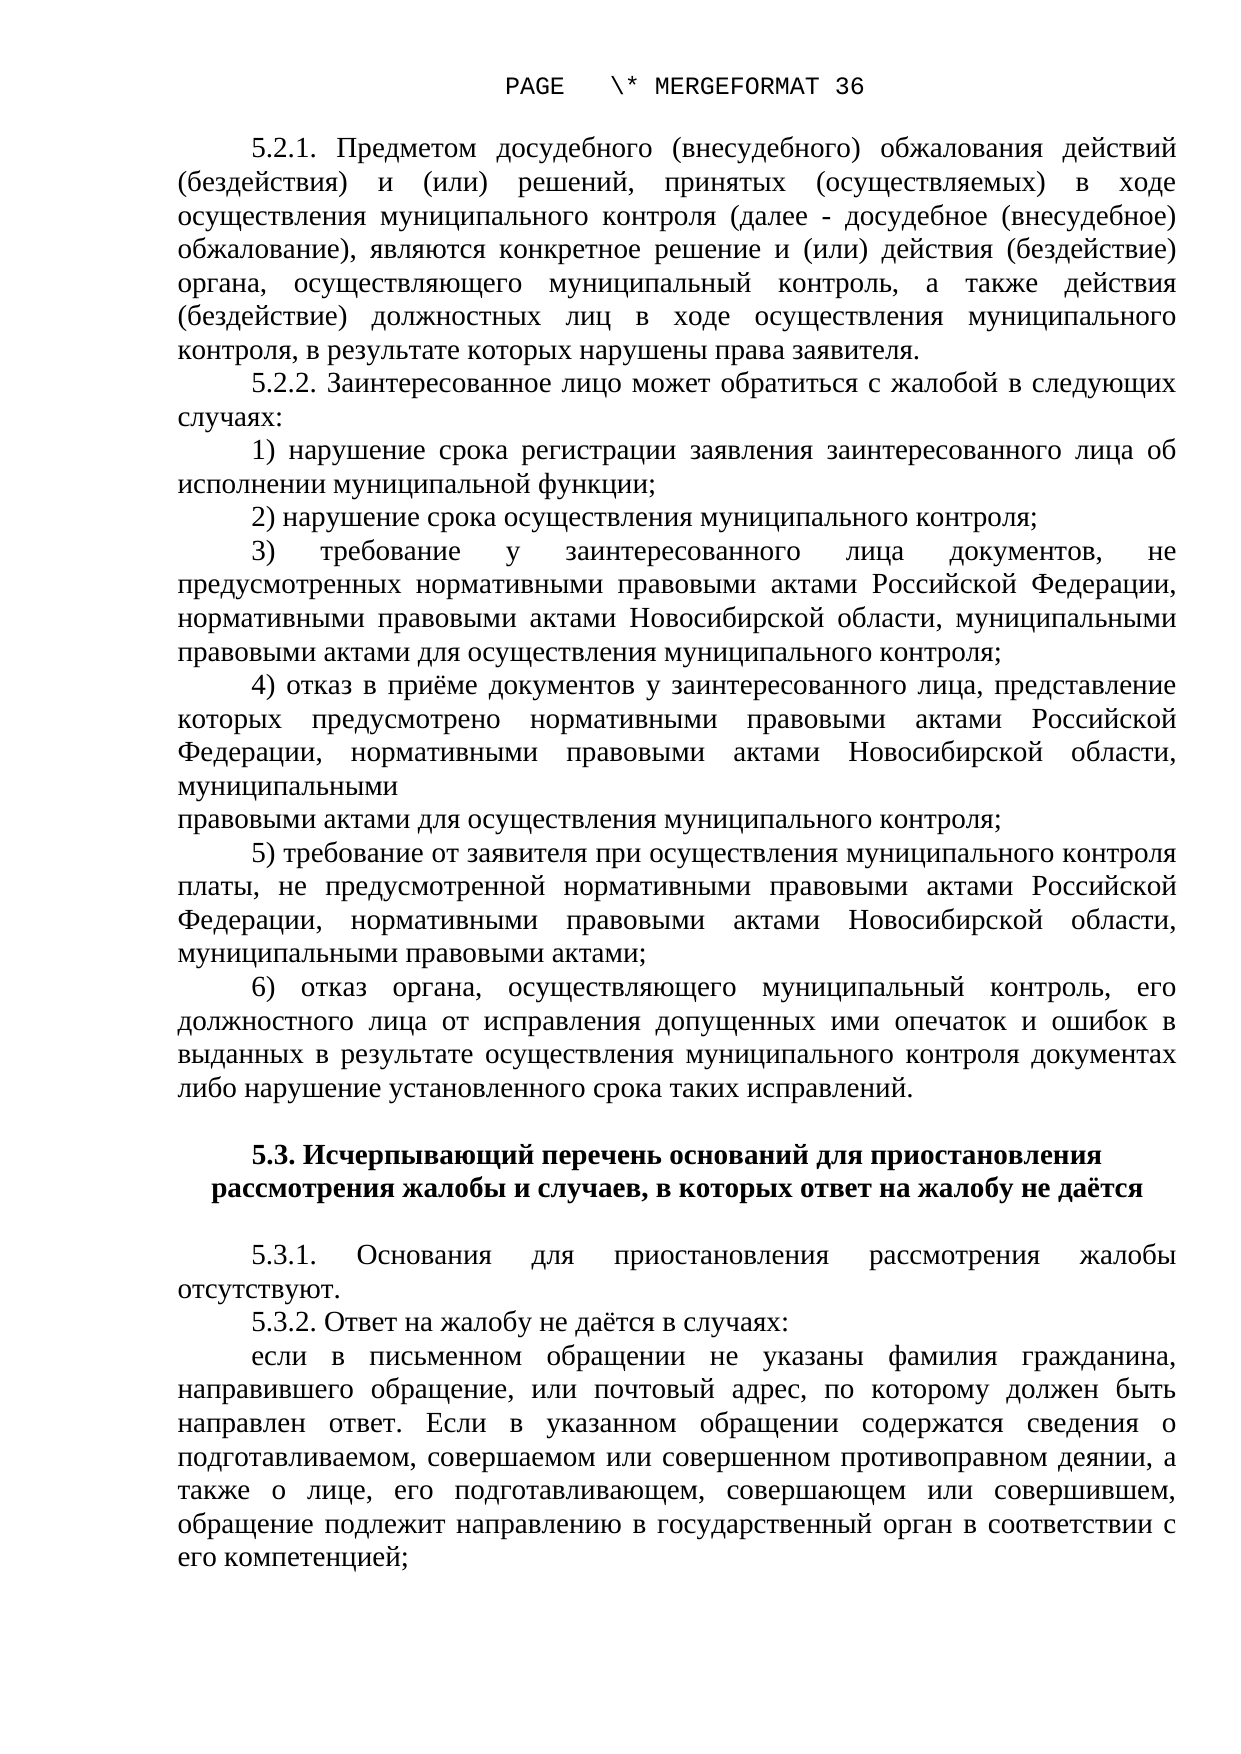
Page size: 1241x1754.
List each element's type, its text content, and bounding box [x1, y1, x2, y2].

text правовыми актами для осуществления муниципального контроля; [177, 801, 1177, 835]
text 4) отказ в приёме документов у заинтересованного лица, представление которых предусмотрено нормативными правовыми актами Российской Федерации, нормативными правовыми актами Новосибирской области, муниципальными [177, 667, 1177, 801]
text 5.3. Исчерпывающий перечень оснований для приостановления рассмотрения жалобы и случаев, в которых ответ на жалобу не даётся [177, 1137, 1177, 1204]
text 6) отказ органа, осуществляющего муниципальный контроль, его должностного лица от исправления допущенных ими опечаток и ошибок в выданных в результате осуществления муниципального контроля документах либо нарушение установленного срока таких исправлений. [177, 969, 1177, 1103]
text 3) требование у заинтересованного лица документов, не предусмотренных нормативными правовыми актами Российской Федерации, нормативными правовыми актами Новосибирской области, муниципальными правовыми актами для осуществления муниципального контроля; [177, 533, 1177, 667]
text 5.2.1. Предметом досудебного (внесудебного) обжалования действий (бездействия) и (или) решений, принятых (осуществляемых) в ходе осуществления муниципального контроля (далее - досудебное (внесудебное) обжалование), являются конкретное решение и (или) действия (бездействие) органа, осуществляющего муниципальный контроль, а также действия (бездействие) должностных лиц в ходе осуществления муниципального контроля, в результате которых нарушены права заявителя. [177, 131, 1177, 365]
text 5.2.2. Заинтересованное лицо может обратиться с жалобой в следующих случаях: [177, 365, 1177, 432]
text 5.3.2. Ответ на жалобу не даётся в случаях: [177, 1304, 1177, 1338]
text если в письменном обращении не указаны фамилия гражданина, направившего обращение, или почтовый адрес, по которому должен быть направлен ответ. Если в указанном обращении содержатся сведения о подготавливаемом, совершаемом или совершенном противоправном деянии, а также о лице, его подготавливающем, совершающем или совершившем, обращение подлежит направлению в государственный орган в соответствии с его компетенцией; [177, 1338, 1177, 1573]
text 1) нарушение срока регистрации заявления заинтересованного лица об исполнении муниципальной функции; [177, 432, 1177, 499]
text 5) требование от заявителя при осуществления муниципального контроля платы, не предусмотренной нормативными правовыми актами Российской Федерации, нормативными правовыми актами Новосибирской области, муниципальными правовыми актами; [177, 835, 1177, 969]
text 2) нарушение срока осуществления муниципального контроля; [177, 499, 1177, 533]
text 5.3.1. Основания для приостановления рассмотрения жалобы отсутствуют. [177, 1237, 1177, 1304]
